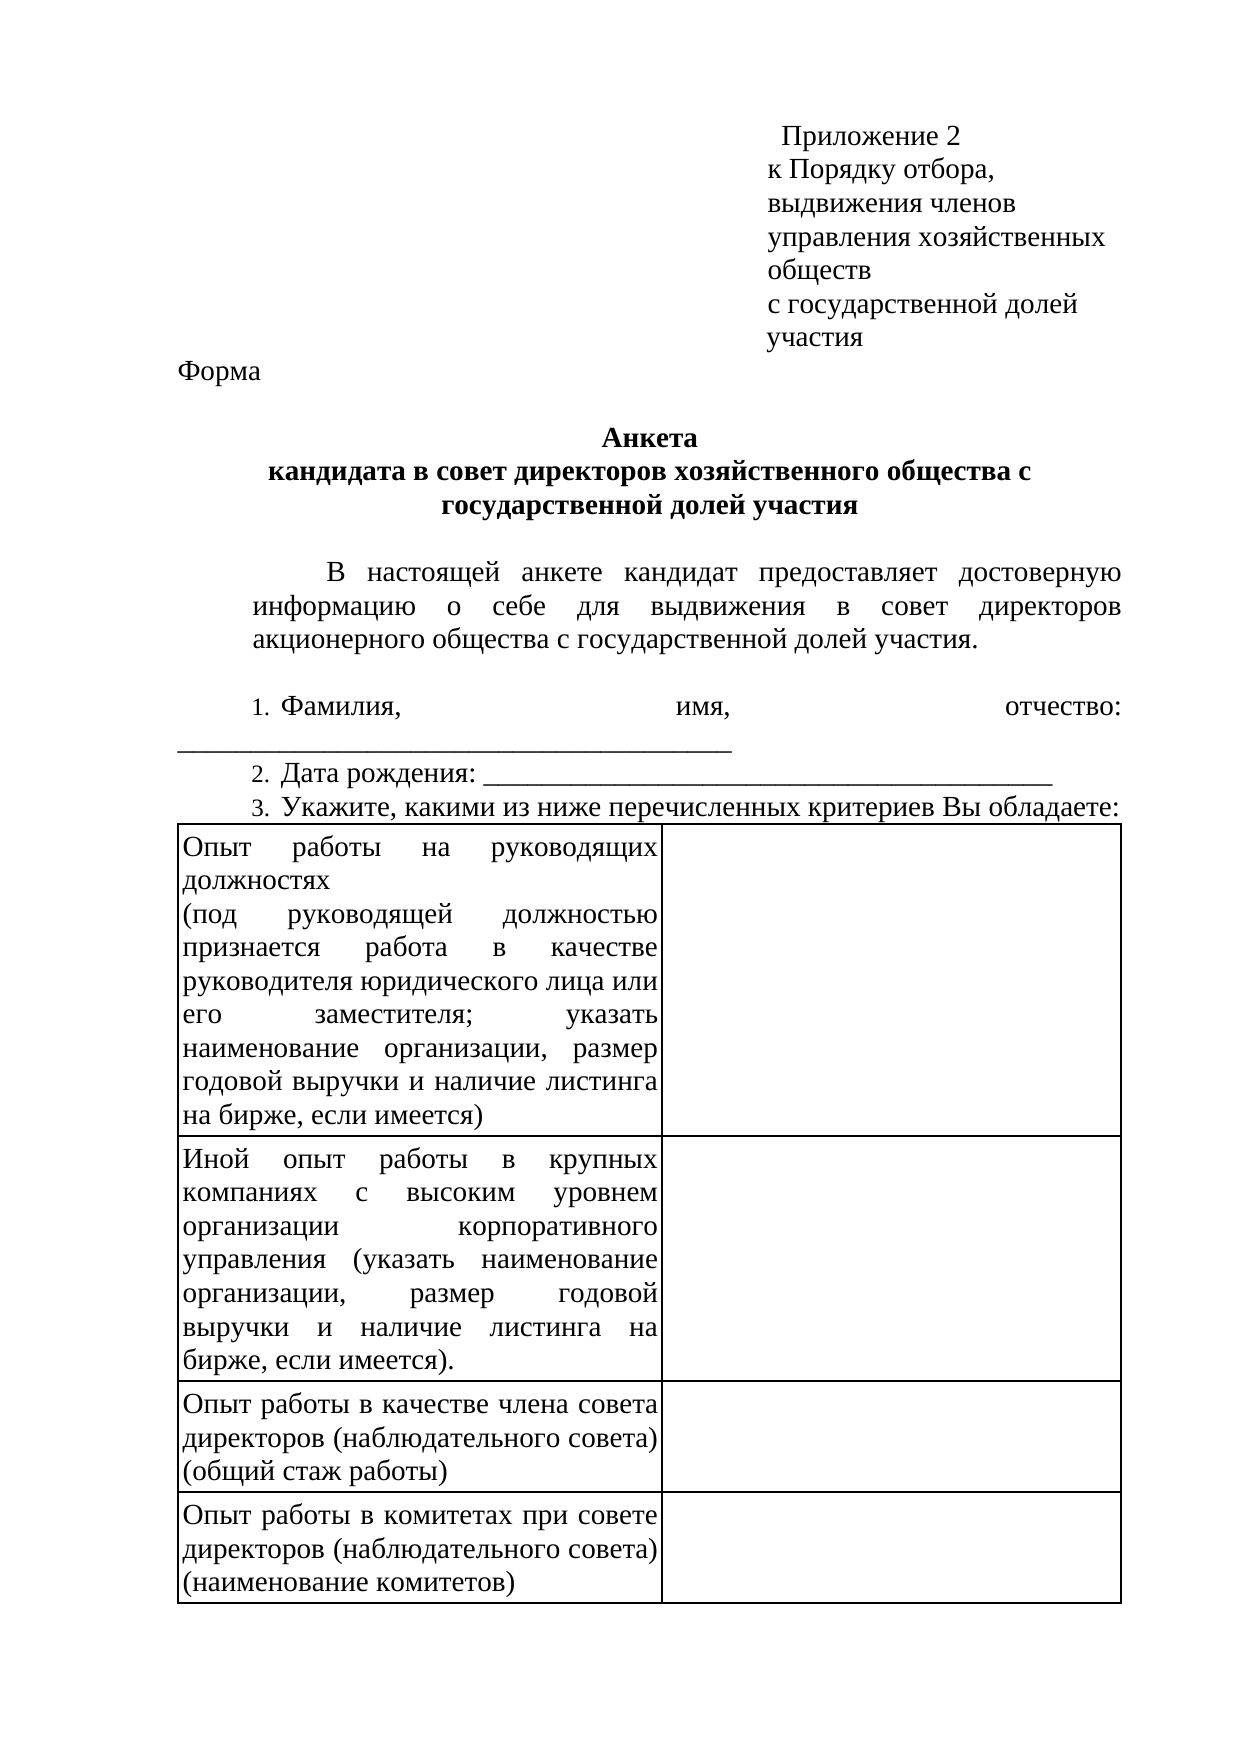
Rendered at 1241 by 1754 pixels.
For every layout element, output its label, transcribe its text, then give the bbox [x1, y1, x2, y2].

list Приложение 2 [177, 118, 1122, 152]
list Укажите, какими из ниже перечисленных критериев Вы обладаете: [177, 789, 1122, 822]
list участия [251, 319, 1122, 353]
table_cell Опыт работы в комитетах при совете директоров (наблюдательного совета) (наименование комитетов) [179, 1493, 661, 1602]
table_header Опыт работы на руководящих должностях (под руководящей должностью признается работа в качестве руководителя юридического лица или его заместителя; указать наименование организации, размер годовой выручки и наличие листинга на бирже, если имеется) [179, 825, 661, 1135]
text В настоящей анкете кандидат предоставляет достоверную информацию о себе для выдвижения в совет директоров акционерного общества с государственной долей участия. [252, 554, 1122, 655]
list Дата рождения: _______________________________________ [177, 755, 1122, 789]
table_header [663, 825, 1120, 1135]
text кандидата в совет директоров хозяйственного общества с государственной долей участия [177, 453, 1122, 521]
table_cell [663, 1137, 1120, 1380]
table_cell [663, 1493, 1120, 1602]
text Форма [177, 353, 1122, 386]
list к Порядку отбора, выдвижения членов управления хозяйственных обществ [767, 152, 1122, 286]
list с государственной долей [251, 286, 1122, 319]
text Анкета [177, 420, 1122, 453]
list Фамилия, имя, отчество: ______________________________________ [177, 688, 1122, 755]
table_cell Опыт работы в качестве члена совета директоров (наблюдательного совета) (общий стаж работы) [179, 1382, 661, 1491]
table_cell [663, 1382, 1120, 1491]
table_cell Иной опыт работы в крупных компаниях с высоким уровнем организации корпоративного управления (указать наименование организации, размер годовой выручки и наличие листинга на бирже, если имеется). [179, 1137, 661, 1380]
